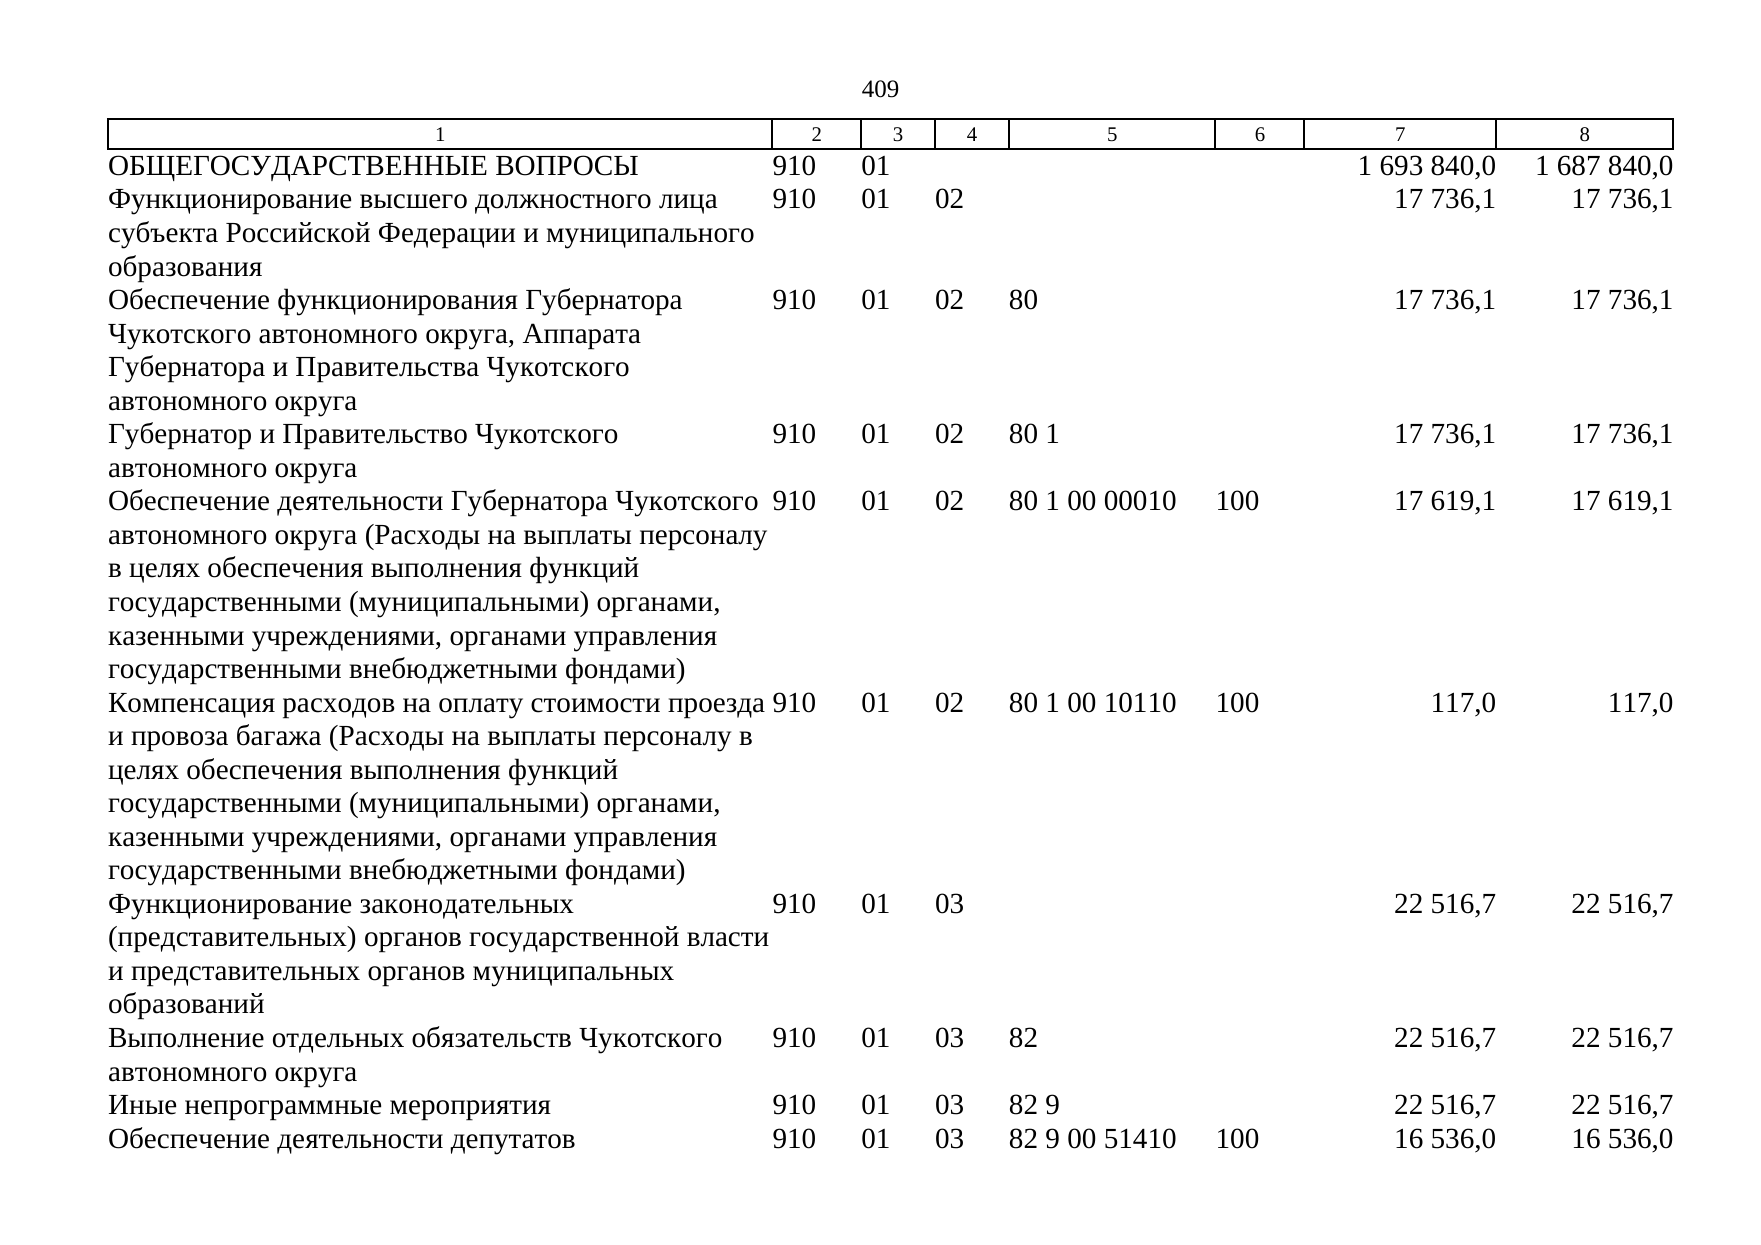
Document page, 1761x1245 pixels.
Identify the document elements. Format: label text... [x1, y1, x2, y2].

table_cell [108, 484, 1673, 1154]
table_header 6 [1216, 120, 1303, 148]
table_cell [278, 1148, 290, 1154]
table_header 1 [109, 120, 771, 148]
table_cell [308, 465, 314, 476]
table_header 7 [1305, 120, 1495, 148]
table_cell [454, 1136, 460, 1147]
table_header 2 [773, 120, 860, 148]
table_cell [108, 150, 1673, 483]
table_header 3 [862, 120, 934, 148]
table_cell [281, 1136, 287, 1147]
table_header 5 [1010, 120, 1214, 148]
table_header 8 [1497, 120, 1672, 148]
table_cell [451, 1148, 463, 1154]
table_header 4 [936, 120, 1008, 148]
